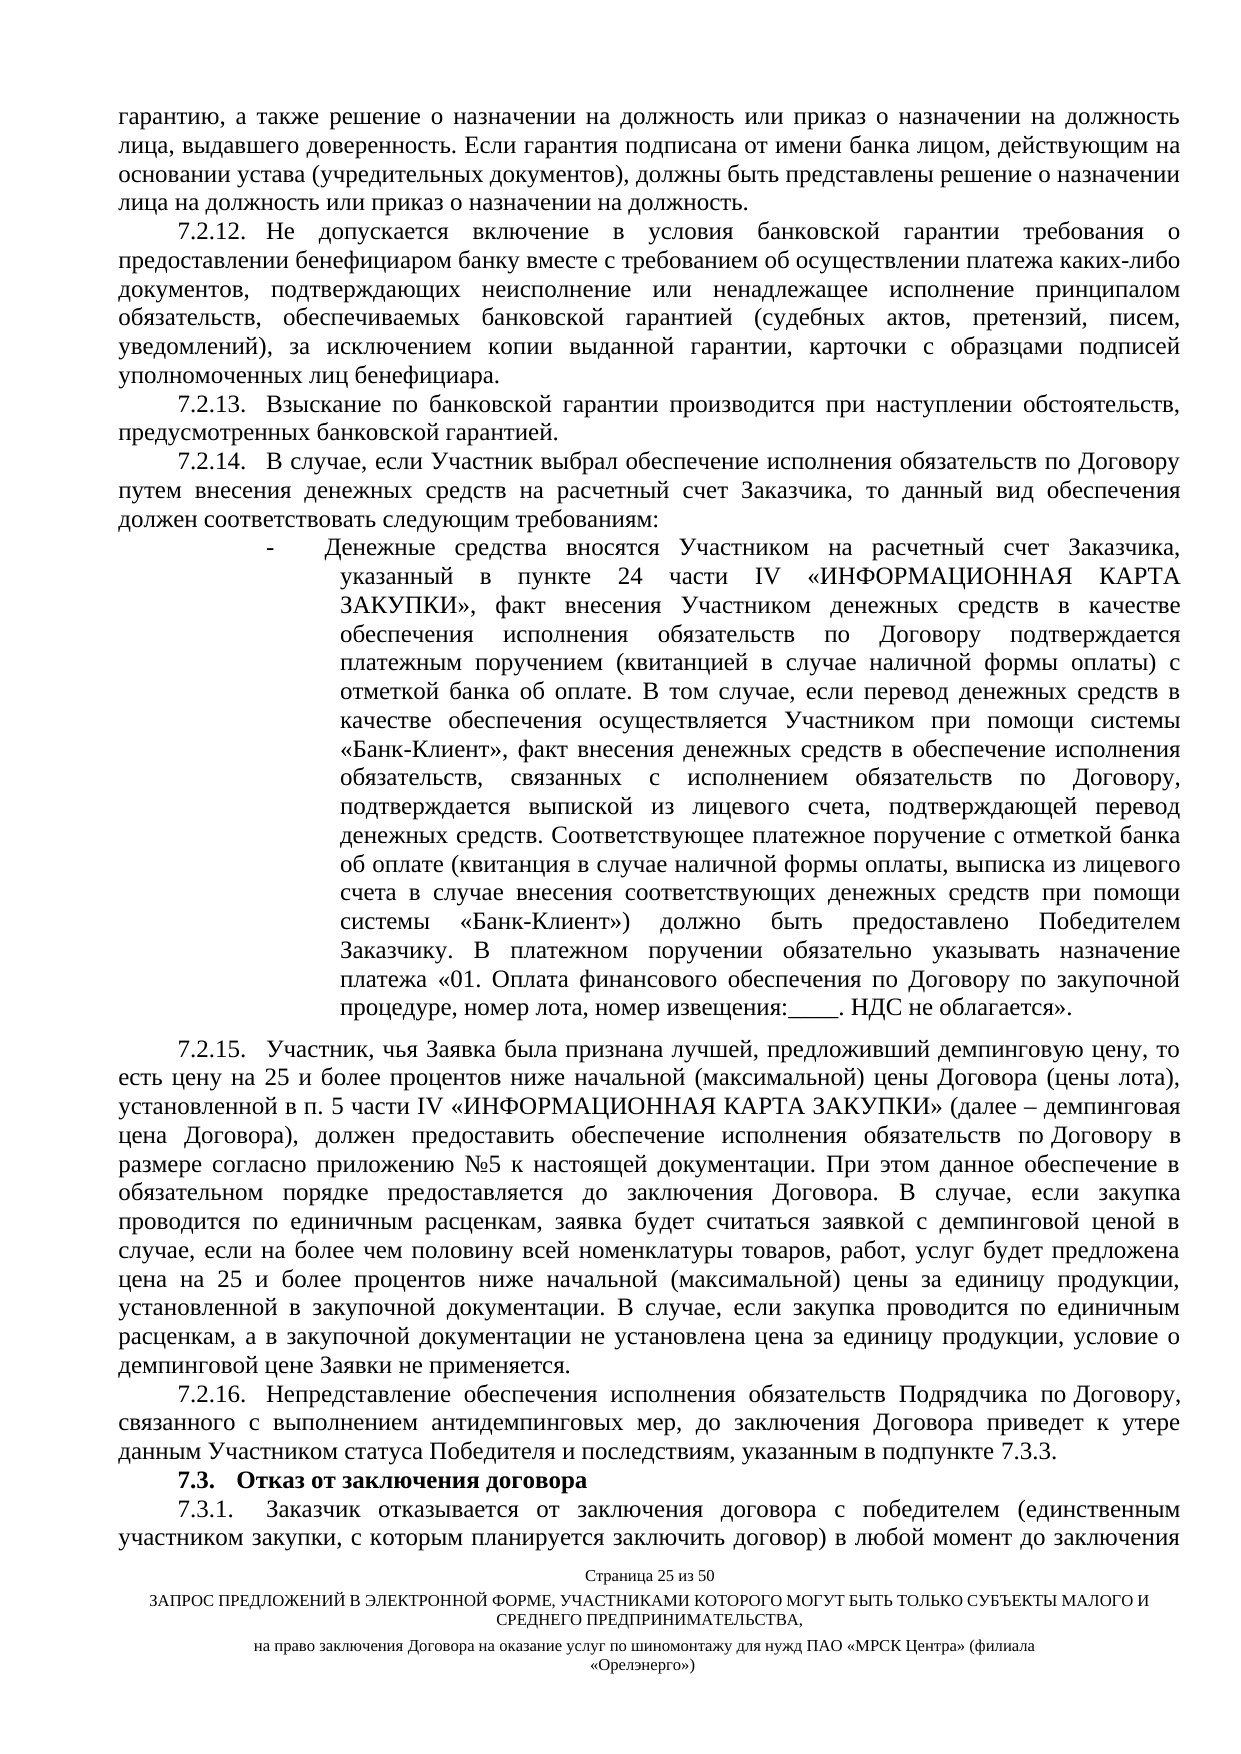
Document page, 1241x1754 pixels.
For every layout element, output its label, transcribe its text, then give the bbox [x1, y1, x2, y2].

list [118, 1494, 1181, 1551]
list Взыскание по банковской гарантии производится при наступлении обстоятельств, предусмотренных банковской гарантией. [118, 389, 1181, 446]
subtitle Непредставление обеспечения исполнения обязательств Подрядчика по Договору, связанного с выполнением антидемпинговых мер, до заключения Договора приведет к утере данным Участником статуса Победителя и последствиям, указанным в подпункте 7.3.3. [118, 1379, 1181, 1465]
subtitle Участник, чья Заявка была признана лучшей, предложивший демпинговую цену, то есть цену на 25 и более процентов ниже начальной (максимальной) цены Договора (цены лота), установленной в п. 5 части IV «ИНФОРМАЦИОННАЯ КАРТА ЗАКУПКИ» (далее – демпинговая цена Договора), должен предоставить обеспечение исполнения обязательств по Договору в размере согласно приложению №5 к настоящей документации. При этом данное обеспечение в обязательном порядке предоставляется до заключения Договора. В случае, если закупка проводится по единичным расценкам, заявка будет считаться заявкой с демпинговой ценой в случае, если на более чем половину всей номенклатуры товаров, работ, услуг будет предложена цена на 25 и более процентов ниже начальной (максимальной) цены за единицу продукции, установленной в закупочной документации. В случае, если закупка проводится по единичным расценкам, а в закупочной документации не установлена цена за единицу продукции, условие о демпинговой цене Заявки не применяется. [118, 1034, 1181, 1379]
subtitle Отказ от заключения договора [118, 1465, 1181, 1494]
list Денежные средства вносятся Участником на расчетный счет Заказчика, указанный в пункте 24 части IV «ИНФОРМАЦИОННАЯ КАРТА ЗАКУПКИ», факт внесения Участником денежных средств в качестве обеспечения исполнения обязательств по Договору подтверждается платежным поручением (квитанцией в случае наличной формы оплаты) с отметкой банка об оплате. В том случае, если перевод денежных средств в качестве обеспечения осуществляется Участником при помощи системы «Банк-Клиент», факт внесения денежных средств в обеспечение исполнения обязательств, связанных с исполнением обязательств по Договору, подтверждается выпиской из лицевого счета, подтверждающей перевод денежных средств. Соответствующее платежное поручение с отметкой банка об оплате (квитанция в случае наличной формы оплаты, выписка из лицевого счета в случае внесения соответствующих денежных средств при помощи системы «Банк-Клиент») должно быть предоставлено Победителем Заказчику. В платежном поручении обязательно указывать назначение платежа «01. Оплата финансового обеспечения по Договору по закупочной процедуре, номер лота, номер извещения:____. НДС не облагается». [266, 532, 1181, 1021]
list В случае, если Участник выбрал обеспечение исполнения обязательств по Договору путем внесения денежных средств на расчетный счет Заказчика, то данный вид обеспечения должен соответствовать следующим требованиям: [118, 446, 1181, 532]
list Не допускается включение в условия банковской гарантии требования о предоставлении бенефициаром банку вместе с требованием об осуществлении платежа каких-либо документов, подтверждающих неисполнение или ненадлежащее исполнение принципалом обязательств, обеспечиваемых банковской гарантией (судебных актов, претензий, писем, уведомлений), за исключением копии выданной гарантии, карточки с образцами подписей уполномоченных лиц бенефициара. [118, 216, 1181, 389]
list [118, 101, 1181, 216]
